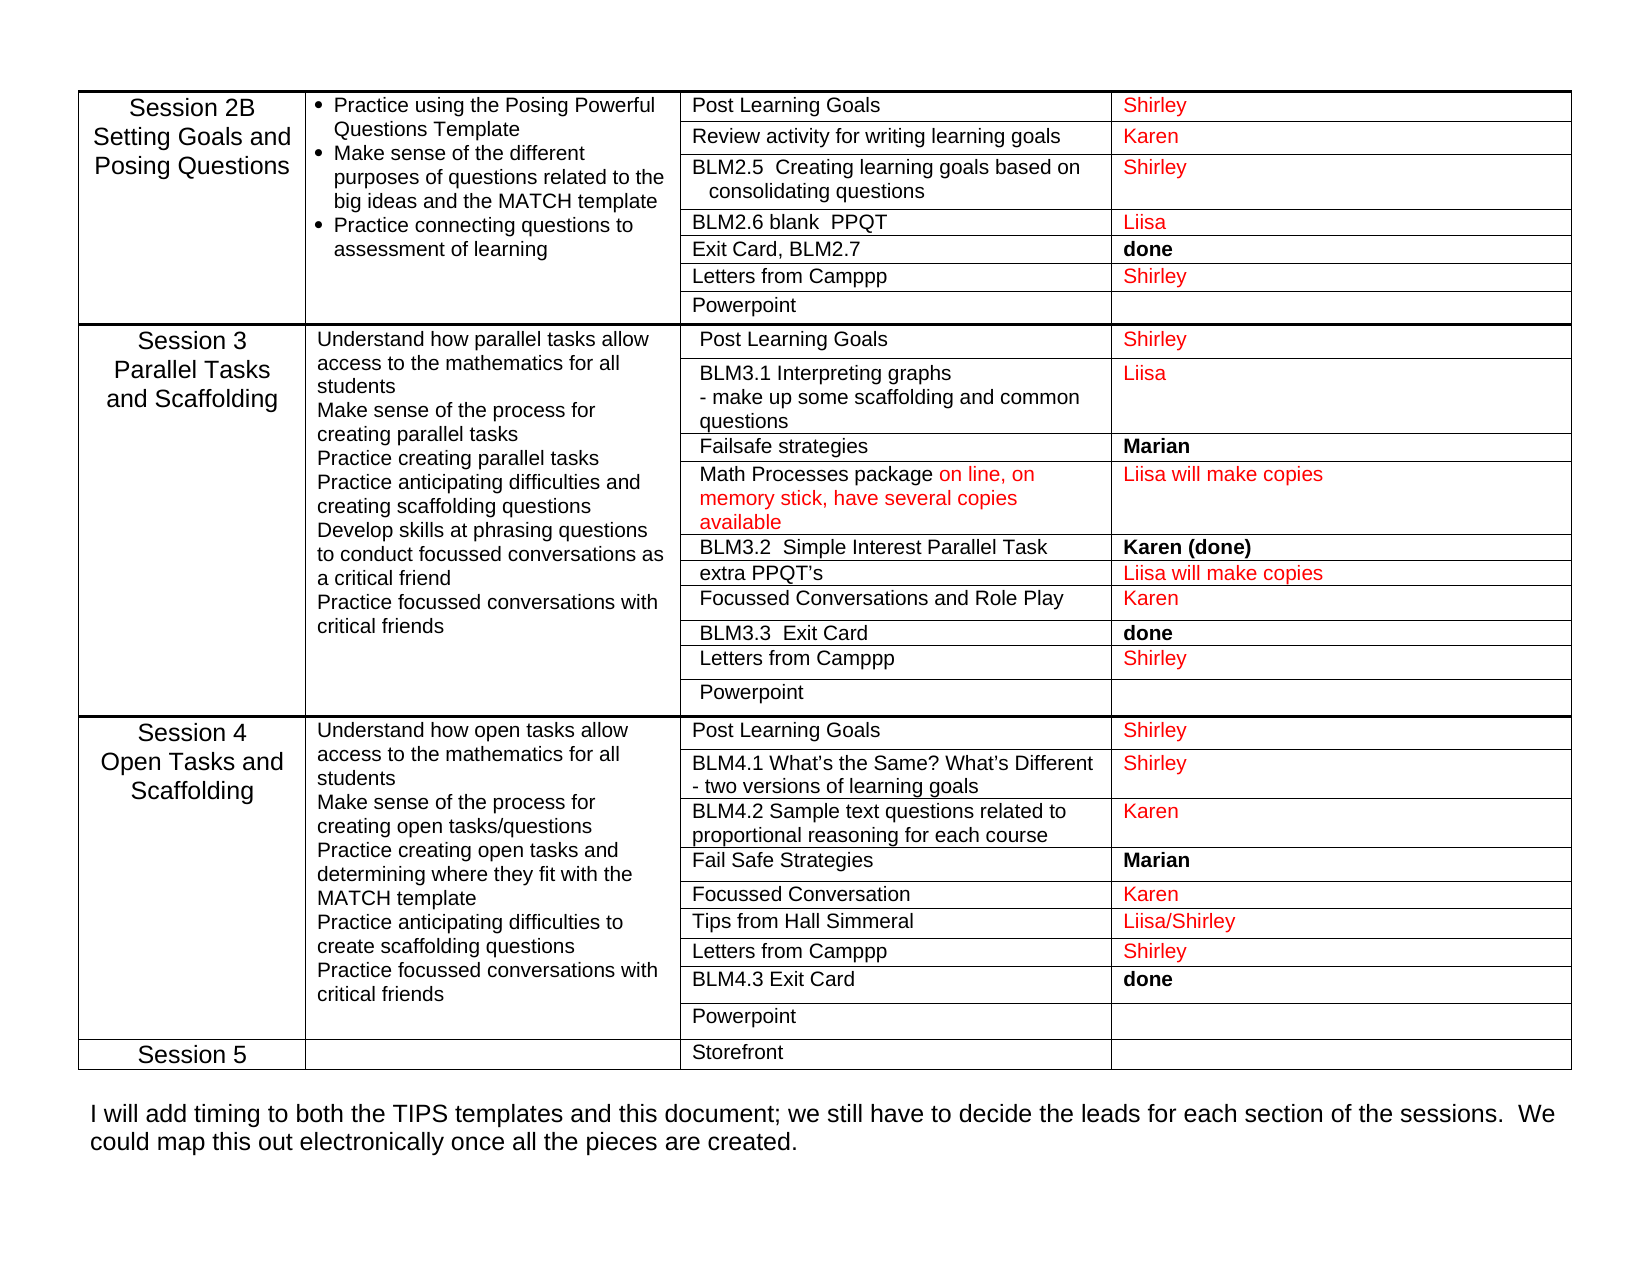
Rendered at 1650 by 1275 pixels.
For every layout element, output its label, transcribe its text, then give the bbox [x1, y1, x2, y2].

table_cell Letters from Camppp [681, 939, 1111, 966]
table_cell Tips from Hall Simmeral [681, 909, 1111, 938]
table_cell [1112, 1040, 1571, 1069]
table_cell Liisa [1112, 359, 1571, 433]
table_cell Understand how open tasks allow access to the mathematics for all students Make sense of the process for creating open tasks/questions Practice creating open tasks and determining where they fit with the MATCH template Practice anticipating difficulties to create scaffolding questions Practice focussed conversations with critical friends [306, 718, 680, 1039]
table_cell done [1112, 621, 1571, 645]
table_cell Liisa [1112, 210, 1571, 235]
table_cell BLM4.2 Sample text questions related to proportional reasoning for each course [681, 799, 1111, 847]
table_cell Powerpoint [681, 1004, 1111, 1039]
table_cell Karen [1112, 882, 1571, 907]
table_cell Karen (done) [1112, 535, 1571, 560]
table_cell Focussed Conversations and Role Play [681, 586, 1111, 620]
table_cell Shirley [1112, 646, 1571, 678]
table_cell Liisa will make copies [1112, 462, 1571, 533]
table_cell [306, 1040, 680, 1069]
table_cell Liisa/Shirley [1112, 909, 1571, 938]
table_cell Shirley [1112, 750, 1571, 798]
table_cell BLM2.6 blank PPQT [681, 210, 1111, 235]
table_cell Shirley [1112, 718, 1571, 749]
table_cell Session 4 Open Tasks and Scaffolding [79, 718, 305, 1039]
table_cell Shirley [1112, 326, 1571, 358]
table_cell Math Processes package on line, on memory stick, have several copies available [681, 462, 1111, 533]
table_cell BLM4.1 What’s the Same? What’s Different - two versions of learning goals [681, 750, 1111, 798]
table_cell done [1112, 236, 1571, 263]
table_cell Post Learning Goals [681, 718, 1111, 749]
table_cell Karen [1112, 799, 1571, 847]
table_cell Letters from Camppp [681, 264, 1111, 291]
table_cell Marian [1112, 434, 1571, 461]
table_cell Letters from Camppp [681, 646, 1111, 678]
table_cell Fail Safe Strategies [681, 848, 1111, 881]
table_header Session 2B Setting Goals and Posing Questions [79, 93, 305, 323]
table_cell [1112, 1004, 1571, 1039]
table_cell Shirley [1112, 939, 1571, 966]
table_cell Karen [1112, 586, 1571, 620]
table_cell Shirley [1112, 155, 1571, 209]
table_cell BLM3.1 Interpreting graphs - make up some scaffolding and common questions [681, 359, 1111, 433]
table_cell BLM3.3 Exit Card [681, 621, 1111, 645]
table_cell Powerpoint [681, 680, 1111, 715]
table_cell Focussed Conversation [681, 882, 1111, 907]
table_cell done [1112, 967, 1571, 1002]
table_cell [1112, 292, 1571, 323]
table_cell Post Learning Goals [681, 326, 1111, 358]
table_header Post Learning Goals [681, 93, 1111, 121]
table_cell BLM3.2 Simple Interest Parallel Task [681, 535, 1111, 560]
table_cell BLM4.3 Exit Card [681, 967, 1111, 1002]
table_header Shirley [1112, 93, 1571, 121]
table_cell [1112, 680, 1571, 715]
table_cell Marian [1112, 848, 1571, 881]
text I will add timing to both the TIPS templates and this document; we still have to decide the leads for each section of the sessions. We could map this out electronically once all the pieces are created. [90, 1098, 1560, 1156]
table_cell Session 3 Parallel Tasks and Scaffolding [79, 326, 305, 715]
table_cell extra PPQT’s [681, 561, 1111, 585]
table_cell Exit Card, BLM2.7 [681, 236, 1111, 263]
table_cell BLM2.5 Creating learning goals based on consolidating questions [681, 155, 1111, 209]
table_header Practice using the Posing Powerful Questions Template Make sense of the different purposes of questions related to the big ideas and the MATCH template Practice connecting questions to assessment of learning [306, 93, 680, 323]
table_cell Storefront [681, 1040, 1111, 1069]
table_cell Powerpoint [681, 292, 1111, 323]
table_cell Review activity for writing learning goals [681, 122, 1111, 154]
table_cell Failsafe strategies [681, 434, 1111, 461]
table_cell Understand how parallel tasks allow access to the mathematics for all students Make sense of the process for creating parallel tasks Practice creating parallel tasks Practice anticipating difficulties and creating scaffolding questions Develop skills at phrasing questions to conduct focussed conversations as a critical friend Practice focussed conversations with critical friends [306, 326, 680, 715]
table_cell Liisa will make copies [1112, 561, 1571, 585]
table_cell Session 5 [79, 1040, 305, 1069]
table_cell Karen [1112, 122, 1571, 154]
table_cell Shirley [1112, 264, 1571, 291]
